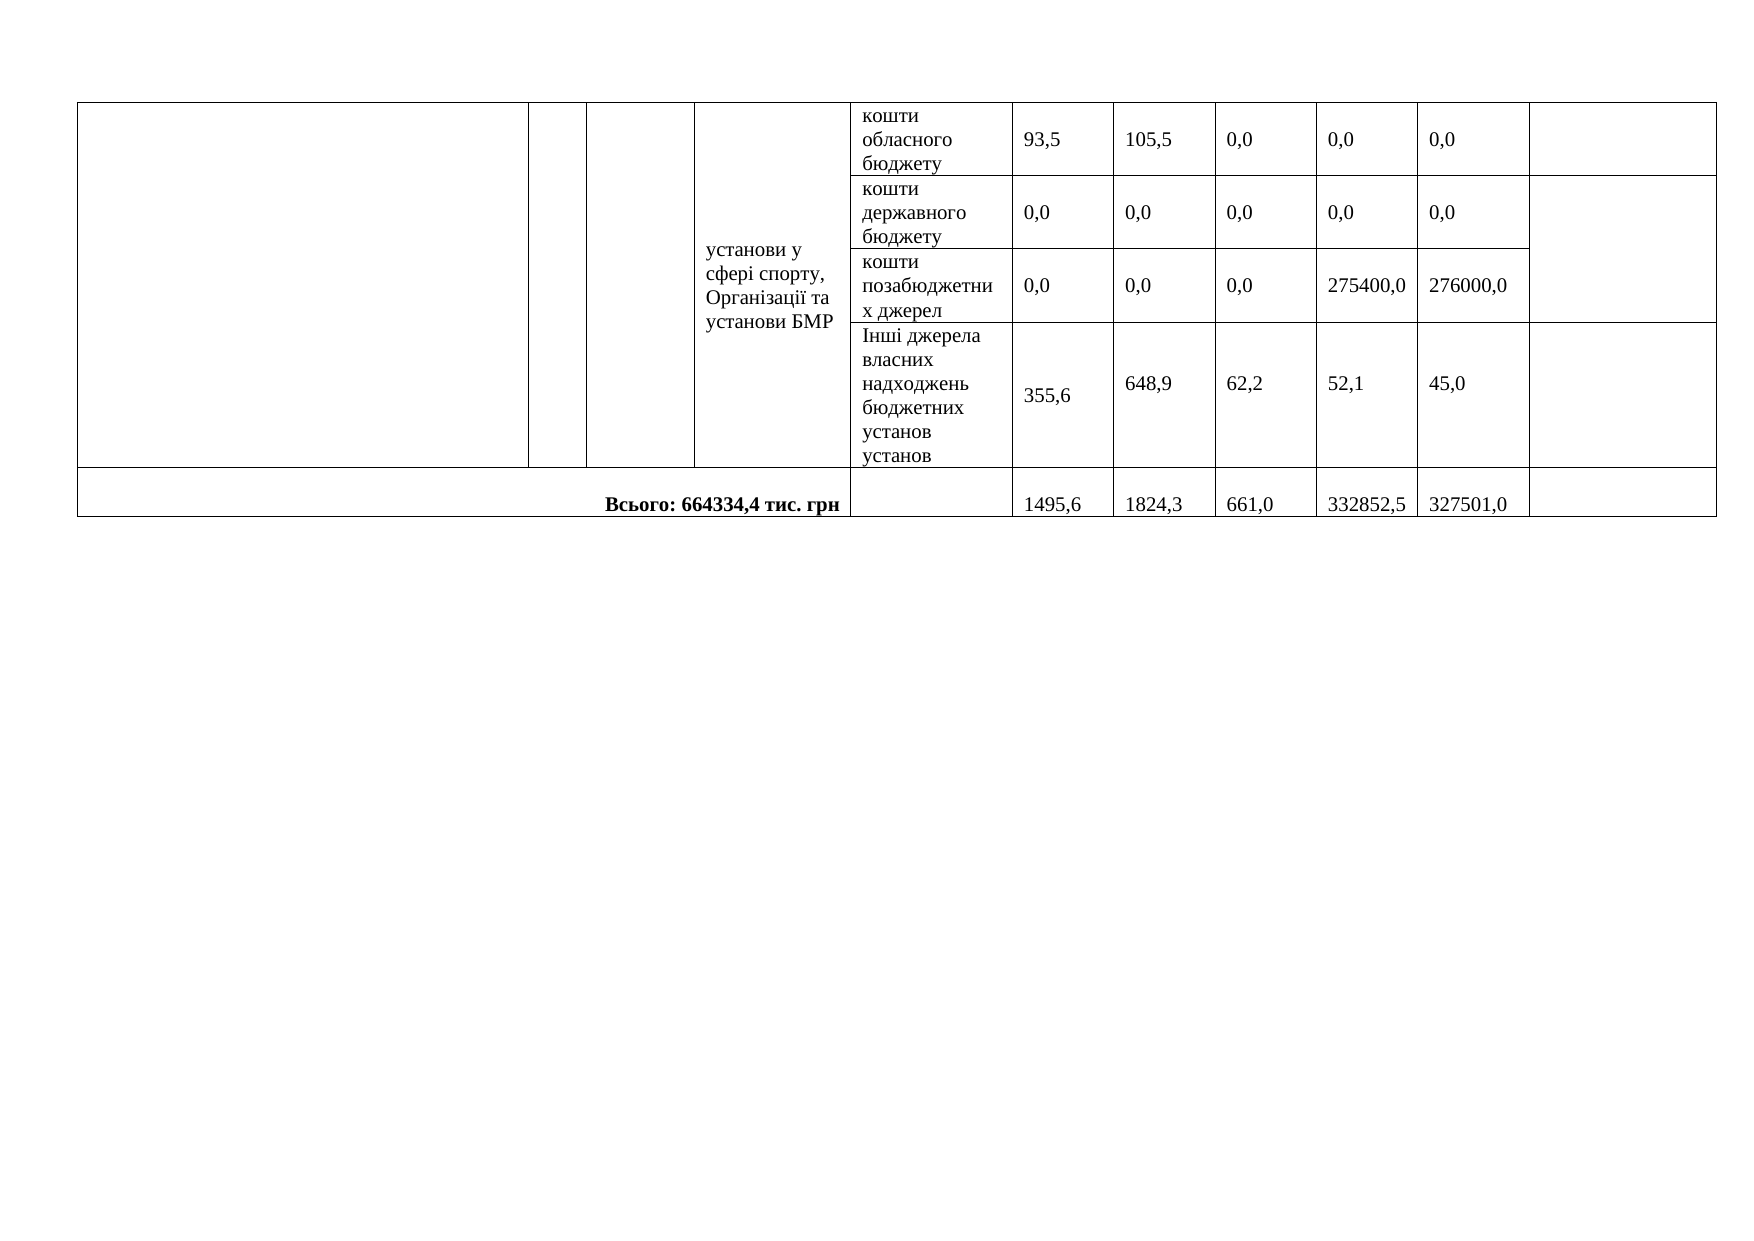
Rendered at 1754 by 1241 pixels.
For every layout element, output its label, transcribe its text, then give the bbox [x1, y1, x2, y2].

table_cell 661,0 [1216, 468, 1316, 516]
table_cell 332852,5 [1317, 468, 1417, 516]
table_cell [587, 103, 694, 467]
table_cell 105,5 [1114, 103, 1215, 175]
table_cell 1824,3 [1114, 468, 1215, 516]
table_cell [1530, 176, 1716, 322]
table_cell 0,0 [1317, 176, 1417, 248]
table_cell кошти позабюджетних джерел [851, 249, 1012, 322]
table_cell кошти державного бюджету [851, 176, 1012, 248]
table_cell 0,0 [1418, 103, 1529, 175]
table_cell 0,0 [1114, 176, 1215, 248]
table_cell 275400,0 [1317, 249, 1417, 322]
table_cell [1530, 103, 1716, 175]
table_cell 0,0 [1418, 176, 1529, 248]
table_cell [695, 103, 850, 467]
table_cell 0,0 [1013, 249, 1113, 322]
table_cell 0,0 [1216, 249, 1316, 322]
table_cell 0,0 [1216, 103, 1316, 175]
table_cell 0,0 [1114, 249, 1215, 322]
table_cell 0,0 [1013, 176, 1113, 248]
table_cell 327501,0 [1418, 468, 1529, 516]
table_cell 276000,0 [1418, 249, 1529, 322]
table_cell 0,0 [1317, 103, 1417, 175]
table_cell [851, 468, 1012, 516]
table_cell 1495,6 [1013, 468, 1113, 516]
table_cell кошти обласного бюджету [851, 103, 1012, 175]
table_cell Інші джерела власних надходжень бюджетних установ установ [851, 323, 1012, 467]
table_cell 93,5 [1013, 103, 1113, 175]
table_cell 52,1 [1317, 323, 1417, 467]
table_cell 648,9 [1114, 323, 1215, 467]
table_cell 0,0 [1216, 176, 1316, 248]
table_cell [529, 103, 586, 467]
table_cell [1530, 323, 1716, 467]
table_cell 62,2 [1216, 323, 1316, 467]
table_cell 355,6 [1013, 323, 1113, 467]
table_cell Всього: 664334,4 тис. грн [78, 468, 850, 516]
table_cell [78, 103, 528, 467]
table_cell [1530, 468, 1716, 516]
table_cell 45,0 [1418, 323, 1529, 467]
